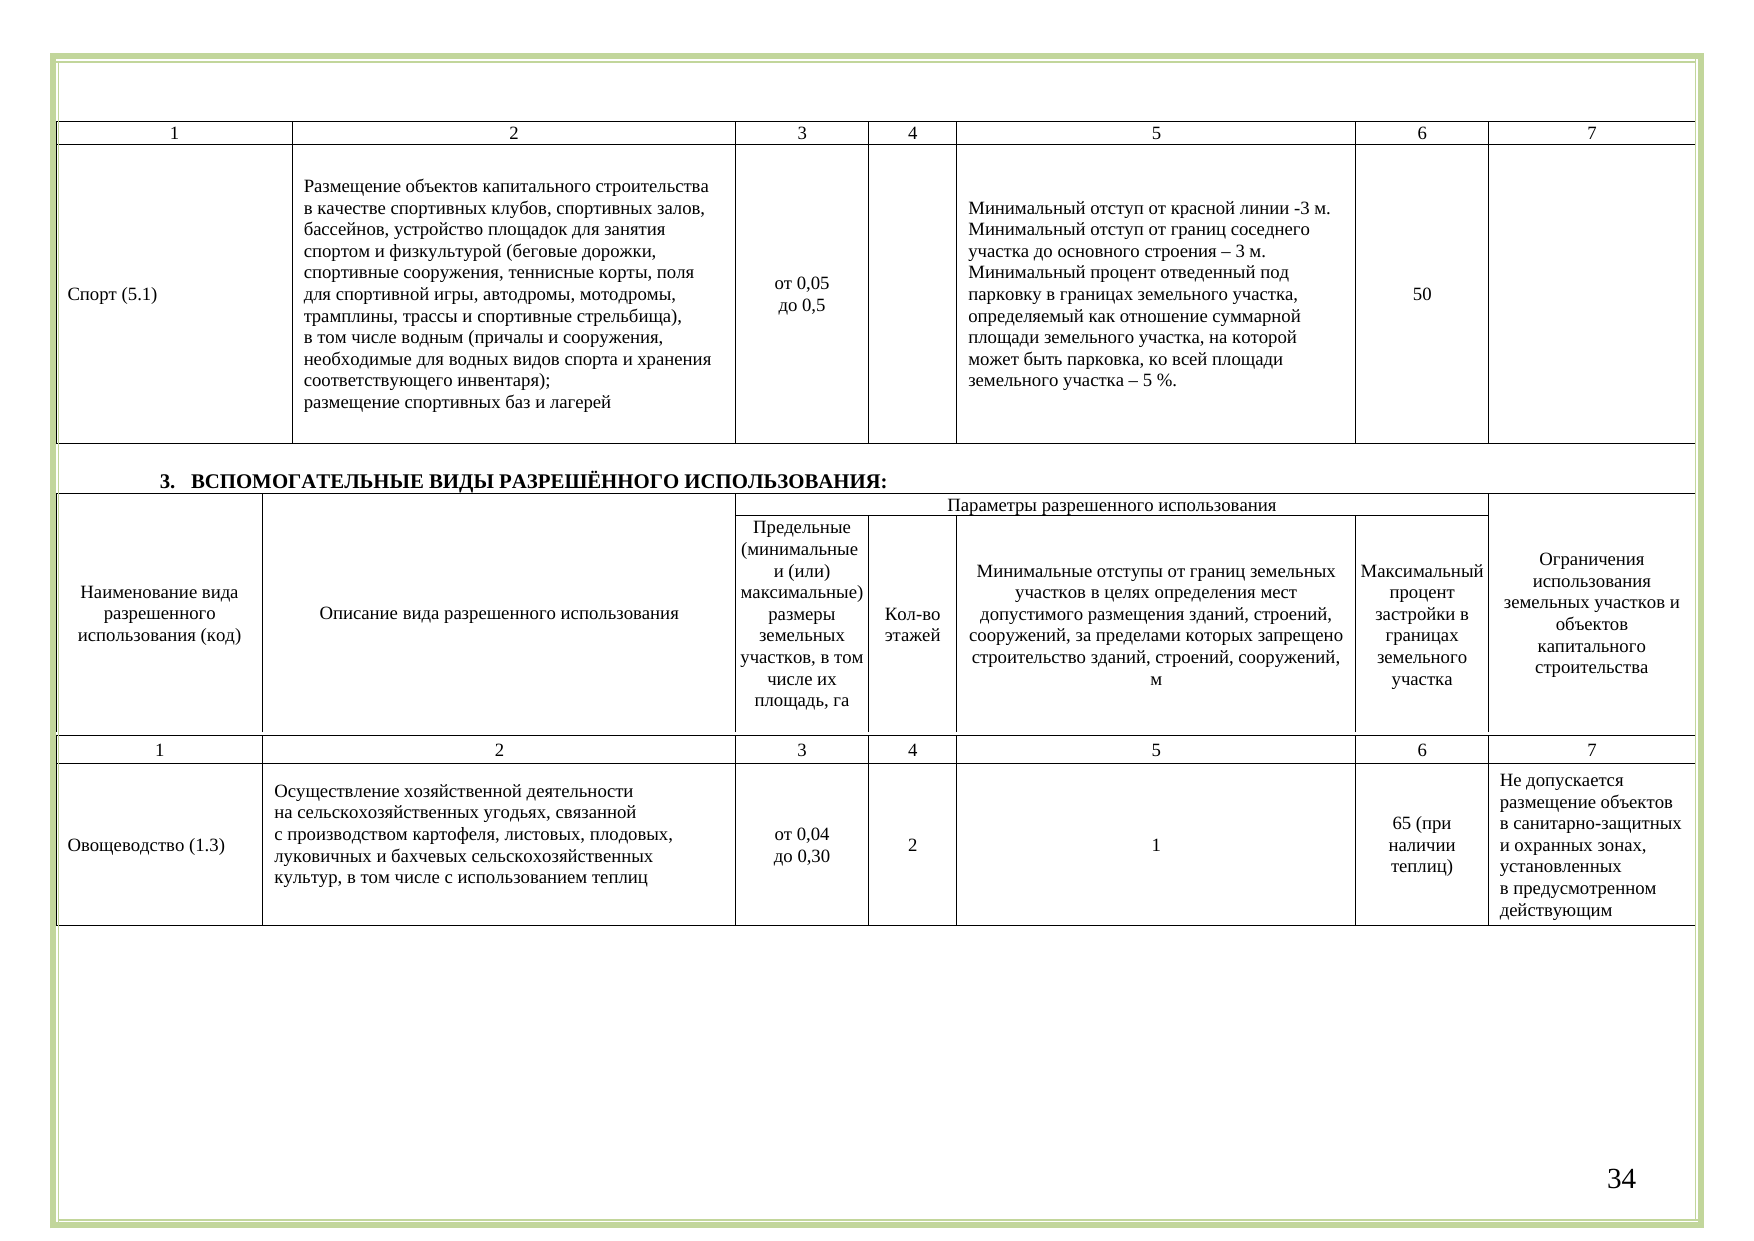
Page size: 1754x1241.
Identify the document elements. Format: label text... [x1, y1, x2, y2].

table_header 6 [1356, 736, 1488, 763]
table_cell Размещение объектов капитального строительства в качестве спортивных клубов, спортивных залов, бассейнов, устройство площадок для занятия спортом и физкультурой (беговые дорожки, спортивные сооружения, теннисные корты, поля для спортивной игры, автодромы, мотодромы, трамплины, трассы и спортивные стрельбища), в том числе водным (причалы и сооружения, необходимые для водных видов спорта и хранения соответствующего инвентаря); размещение спортивных баз и лагерей [293, 145, 735, 443]
table_header 5 [957, 736, 1355, 763]
table_cell Овощеводство (1.3) [59, 764, 262, 925]
table_header 3 [736, 736, 868, 763]
table_header 4 [869, 736, 956, 763]
table_header 1 [59, 736, 262, 763]
table_header 5 [957, 122, 1355, 144]
table_cell Максимальный процент застройки в границах земельного участка [1356, 516, 1488, 732]
table_cell 65 (при наличии теплиц) [1356, 764, 1488, 925]
table_header 3 [736, 122, 868, 144]
table_header 7 [1489, 122, 1695, 144]
table_cell 50 [1356, 145, 1488, 443]
table_header Параметры разрешенного использования [736, 494, 1488, 515]
table_cell Спорт (5.1) [59, 145, 292, 443]
text 3. ВСПОМОГАТЕЛЬНЫЕ ВИДЫ РАЗРЕШЁННОГО ИСПОЛЬЗОВАНИЯ: [159, 469, 1636, 493]
table_header 7 [1489, 736, 1695, 763]
table_cell Кол-во этажей [869, 516, 956, 732]
table_header Наименование вида разрешенного использования (код) [59, 494, 262, 732]
table_cell от 0,05 до 0,5 [736, 145, 868, 443]
table_header 6 [1356, 122, 1488, 144]
table_header Ограничения использования земельных участков и объектов капитального строительства [1489, 494, 1695, 732]
table_cell Минимальный отступ от красной линии -3 м. Минимальный отступ от границ соседнего участка до основного строения – 3 м. Минимальный процент отведенный под парковку в границах земельного участка, определяемый как отношение суммарной площади земельного участка, на которой может быть парковка, ко всей площади земельного участка – 5 %. [957, 145, 1355, 443]
table_cell Предельные (минимальные и (или) максимальные) размеры земельных участков, в том числе их площадь, га [736, 516, 868, 732]
table_cell от 0,04 до 0,30 [736, 764, 868, 925]
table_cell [1489, 764, 1695, 925]
table_header Описание вида разрешенного использования [263, 494, 735, 732]
table_cell 1 [957, 764, 1355, 925]
table_header 2 [293, 122, 735, 144]
table_cell Осуществление хозяйственной деятельности на сельскохозяйственных угодьях, связанной с производством картофеля, листовых, плодовых, луковичных и бахчевых сельскохозяйственных культур, в том числе с использованием теплиц [263, 764, 735, 925]
table_cell Минимальные отступы от границ земельных участков в целях определения мест допустимого размещения зданий, строений, сооружений, за пределами которых запрещено строительство зданий, строений, сооружений, м [957, 516, 1355, 732]
table_header 2 [263, 736, 735, 763]
table_header 4 [869, 122, 956, 144]
table_header 1 [59, 122, 292, 144]
table_cell 2 [869, 764, 956, 925]
